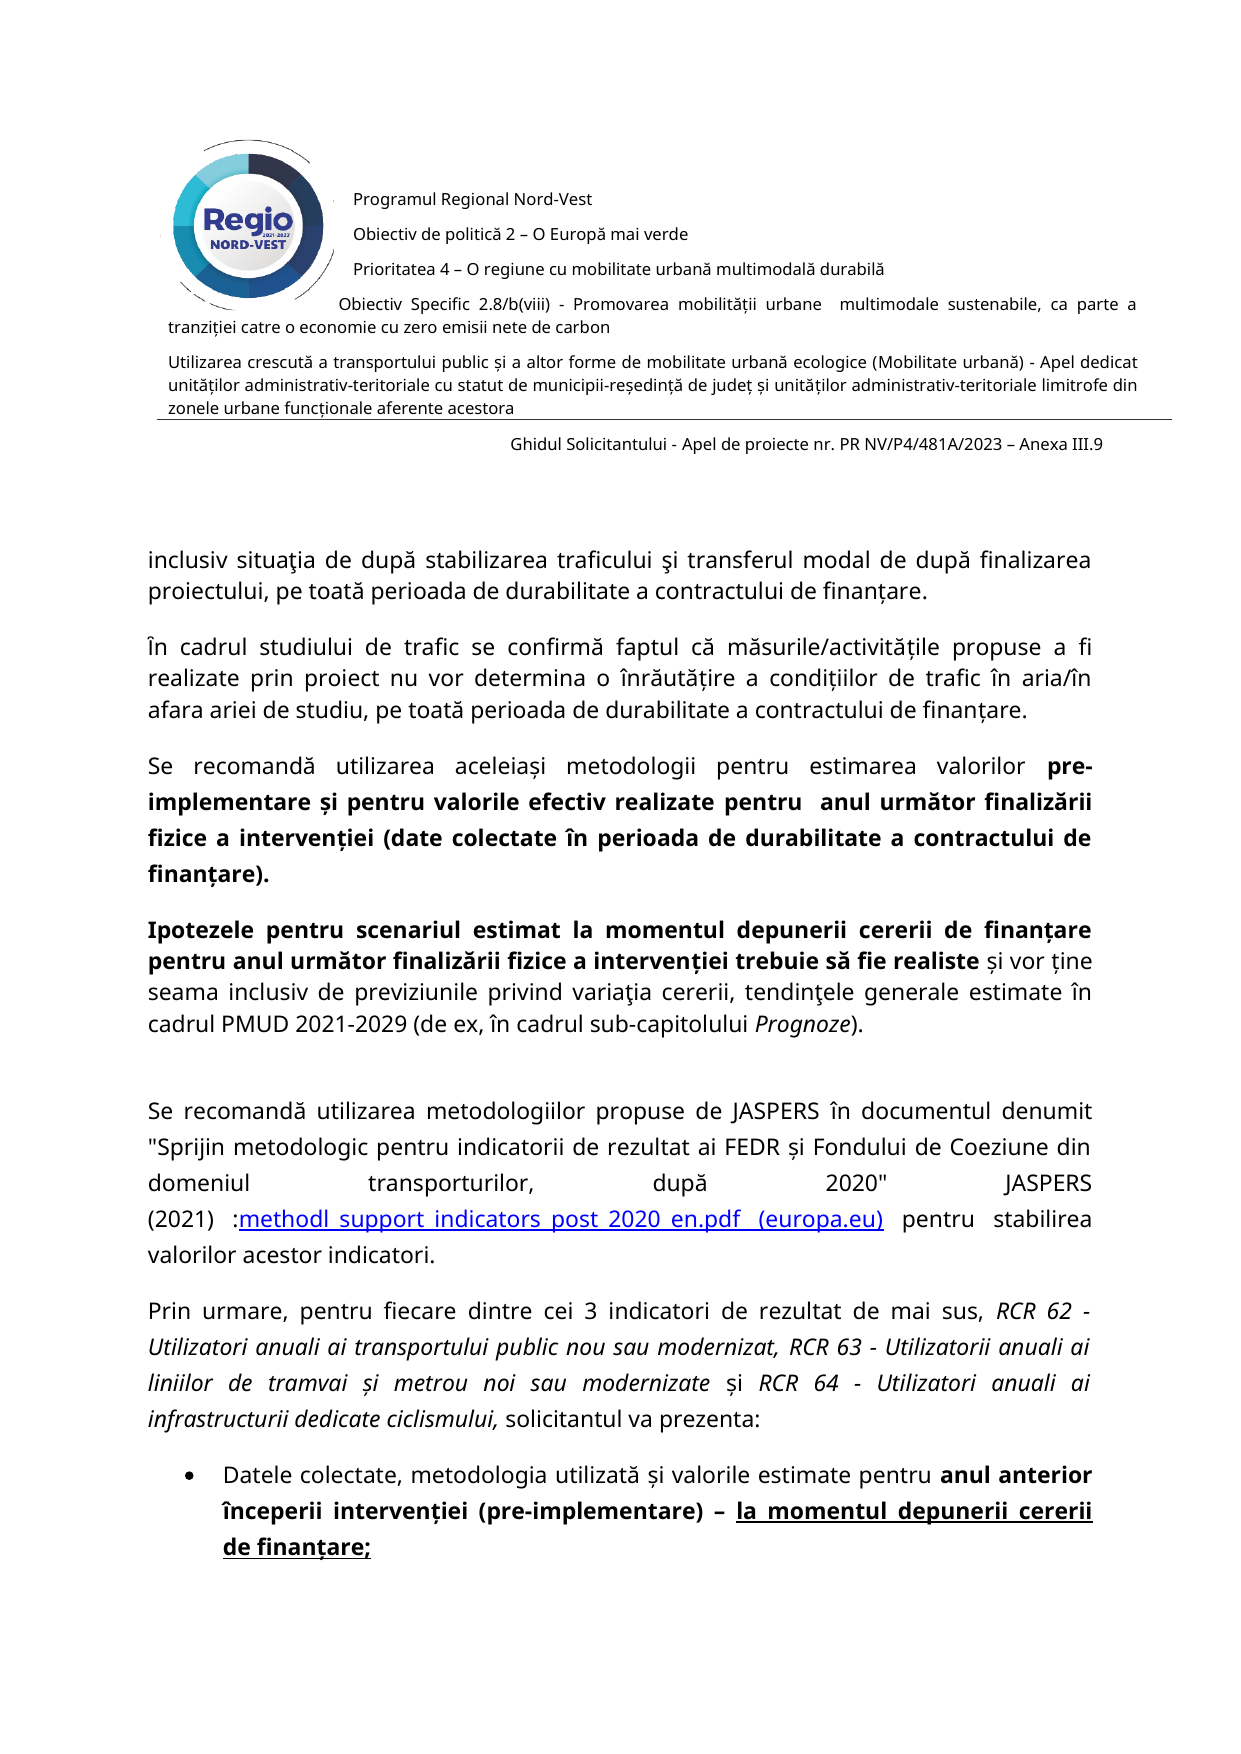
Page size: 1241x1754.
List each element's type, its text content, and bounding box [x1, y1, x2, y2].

text Se recomandă utilizarea metodologiilor propuse de JASPERS în documentul denumit "Sprijin metodologic pentru indicatorii de rezultat ai FEDR și Fondului de Coeziune din domeniul transporturilor, după 2020" JASPERS (2021) :methodl_support_indicators_post_2020_en.pdf (europa.eu) pentru stabilirea valorilor acestor indicatori. [148, 1095, 1093, 1270]
text Se recomandă utilizarea aceleiași metodologii pentru estimarea valorilor pre-implementare și pentru valorile efectiv realizate pentru anul următor finalizării fizice a intervenției (date colectate în perioada de durabilitate a contractului de finanţare). [148, 750, 1093, 889]
text Ȋn cadrul studiului de trafic se confirmă faptul că măsurile/activităţile propuse a fi realizate prin proiect nu vor determina o înrăutăţire a condiţiilor de trafic în aria/în afara ariei de studiu, pe toată perioada de durabilitate a contractului de finanţare. [148, 631, 1093, 725]
list Datele colectate, metodologia utilizată și valorile estimate pentru anul anterior începerii intervenției (pre-implementare) – la momentul depunerii cererii de finanţare; [185, 1459, 1093, 1562]
picture [158, 139, 334, 309]
text Ipotezele pentru scenariul estimat la momentul depunerii cererii de finanţare pentru anul următor finalizării fizice a intervenției trebuie să fie realiste și vor ţine seama inclusiv de previziunile privind variaţia cererii, tendinţele generale estimate în cadrul PMUD 2021-2029 (de ex, în cadrul sub-capitolului Prognoze). [148, 914, 1093, 1039]
text Creșterea numărului de utilizatori ai transportului public/ cu bicicleta, după caz, faţă de anul de referinţă (anul anterior începerii intervenției) se va menţine pe toata perioada de durabilitate a contractului de finanţare. Astfel, în Studiul de trafic se va analiza inclusiv situaţia de după stabilizarea traficului şi transferul modal de după finalizarea proiectului, pe toată perioada de durabilitate a contractului de finanțare. [148, 543, 1093, 606]
text Prin urmare, pentru fiecare dintre cei 3 indicatori de rezultat de mai sus, RCR 62 - Utilizatori anuali ai transportului public nou sau modernizat, RCR 63 - Utilizatorii anuali ai liniilor de tramvai și metrou noi sau modernizate și RCR 64 - Utilizatori anuali ai infrastructurii dedicate ciclismului, solicitantul va prezenta: [148, 1295, 1093, 1434]
